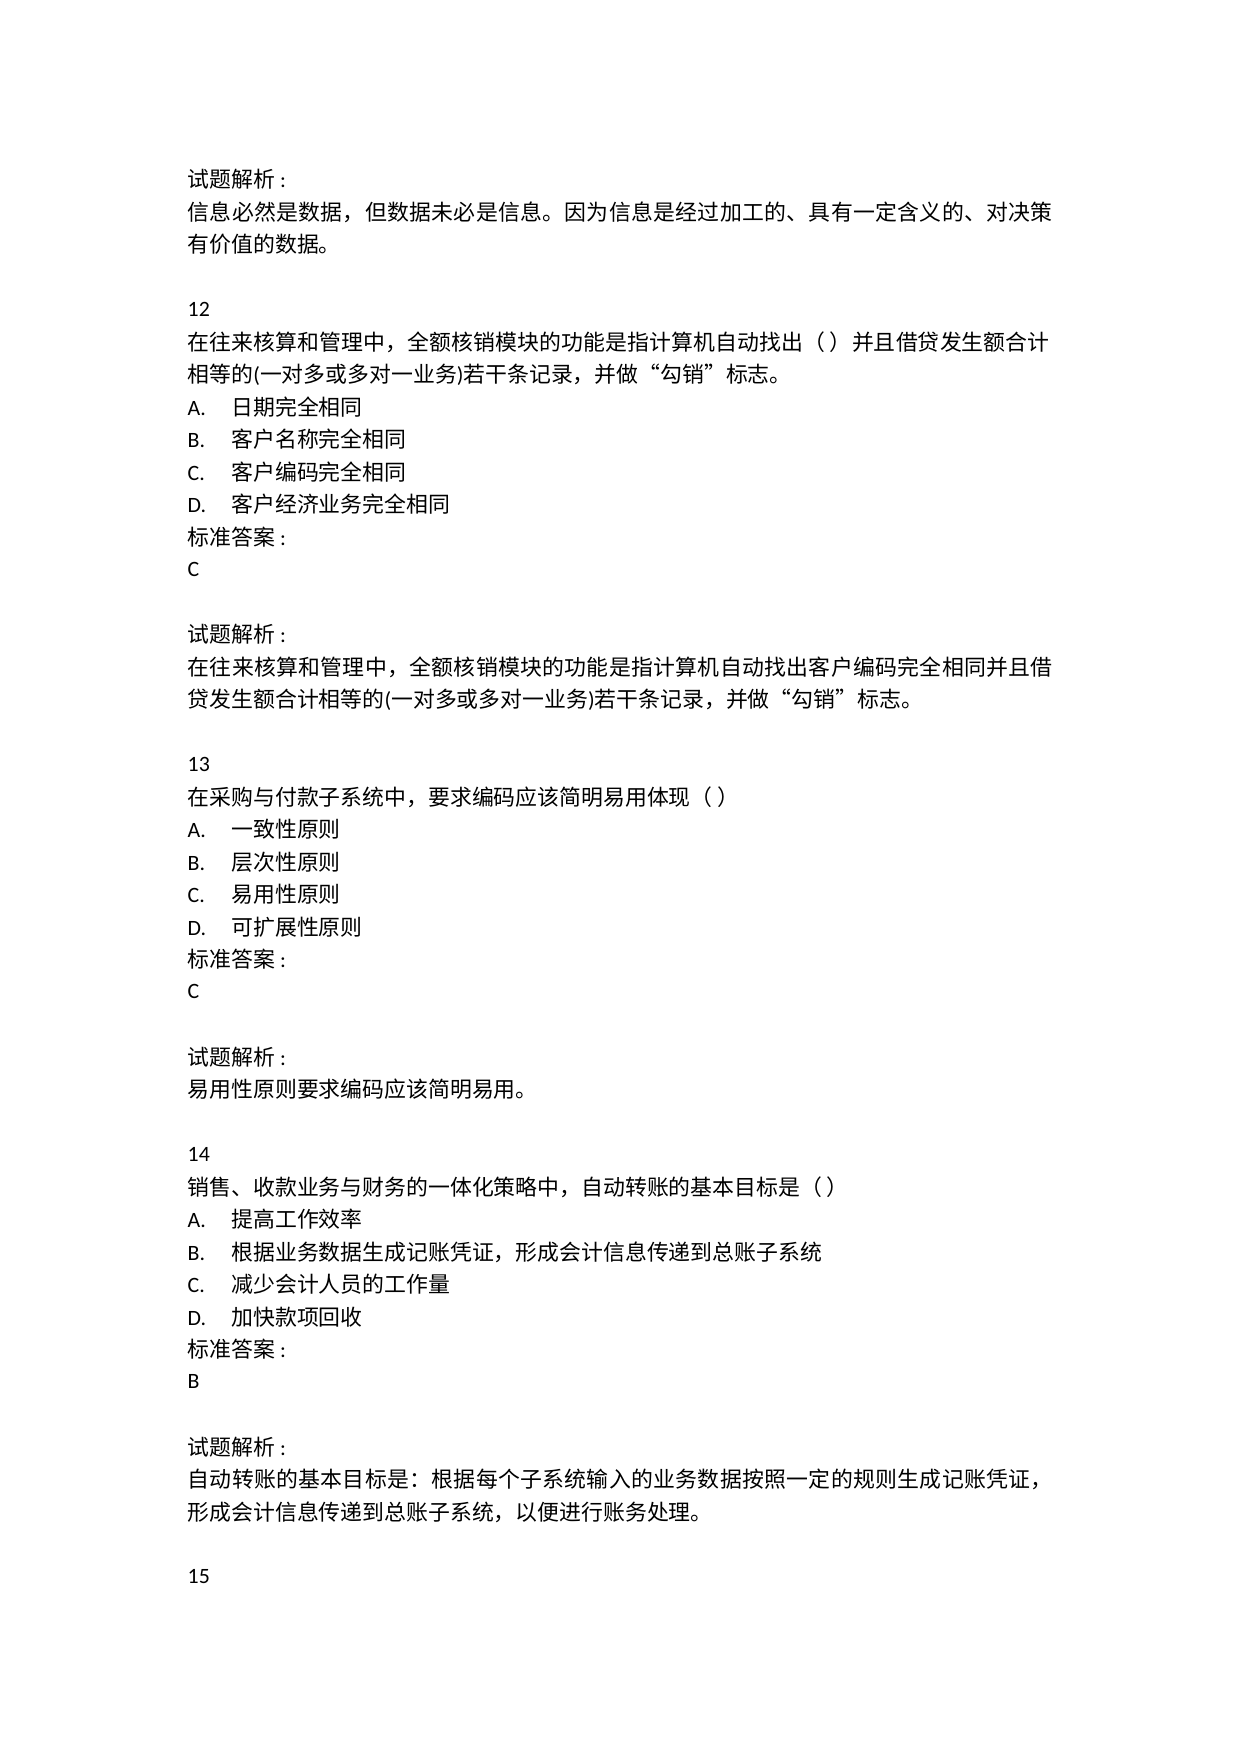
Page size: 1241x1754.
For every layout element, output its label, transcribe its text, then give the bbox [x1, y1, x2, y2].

text 易用性原则要求编码应该简明易用。 [187, 1072, 1053, 1104]
text 在采购与付款子系统中，要求编码应该简明易用体现（ ） [187, 779, 1053, 812]
text 自动转账的基本目标是：根据每个子系统输入的业务数据按照一定的规则生成记账凭证，形成会计信息传递到总账子系统，以便进行账务处理。 [187, 1462, 1053, 1527]
text 试题解析 : [187, 162, 1053, 194]
text C [187, 974, 1053, 1007]
text 销售、收款业务与财务的一体化策略中，自动转账的基本目标是（ ） [187, 1169, 1053, 1202]
text 标准答案 : [187, 1332, 1053, 1364]
text B. 层次性原则 [187, 844, 1053, 877]
text 14 [187, 1137, 1053, 1169]
text 试题解析 : [187, 617, 1053, 649]
text 标准答案 : [187, 942, 1053, 974]
text 12 [187, 292, 1053, 324]
text D. 加快款项回收 [187, 1299, 1053, 1332]
text B. 客户名称完全相同 [187, 422, 1053, 454]
text A. 日期完全相同 [187, 389, 1053, 422]
text 试题解析 : [187, 1039, 1053, 1072]
text 试题解析 : [187, 1429, 1053, 1462]
text 标准答案 : [187, 519, 1053, 552]
text D. 可扩展性原则 [187, 909, 1053, 942]
text C. 客户编码完全相同 [187, 454, 1053, 487]
text 15 [187, 1559, 1053, 1592]
text B [187, 1364, 1053, 1397]
text 信息必然是数据，但数据未必是信息。因为信息是经过加工的、具有一定含义的、对决策有价值的数据。 [187, 194, 1053, 259]
text C. 易用性原则 [187, 877, 1053, 909]
text C [187, 552, 1053, 584]
text B. 根据业务数据生成记账凭证，形成会计信息传递到总账子系统 [187, 1234, 1053, 1267]
text A. 提高工作效率 [187, 1202, 1053, 1234]
text 在往来核算和管理中，全额核销模块的功能是指计算机自动找出客户编码完全相同并且借贷发生额合计相等的(一对多或多对一业务)若干条记录，并做“勾销”标志。 [187, 649, 1053, 714]
text 13 [187, 747, 1053, 779]
text C. 减少会计人员的工作量 [187, 1267, 1053, 1299]
text A. 一致性原则 [187, 812, 1053, 844]
text 在往来核算和管理中，全额核销模块的功能是指计算机自动找出（ ）并且借贷发生额合计相等的(一对多或多对一业务)若干条记录，并做“勾销”标志。 [187, 324, 1053, 389]
text D. 客户经济业务完全相同 [187, 487, 1053, 519]
